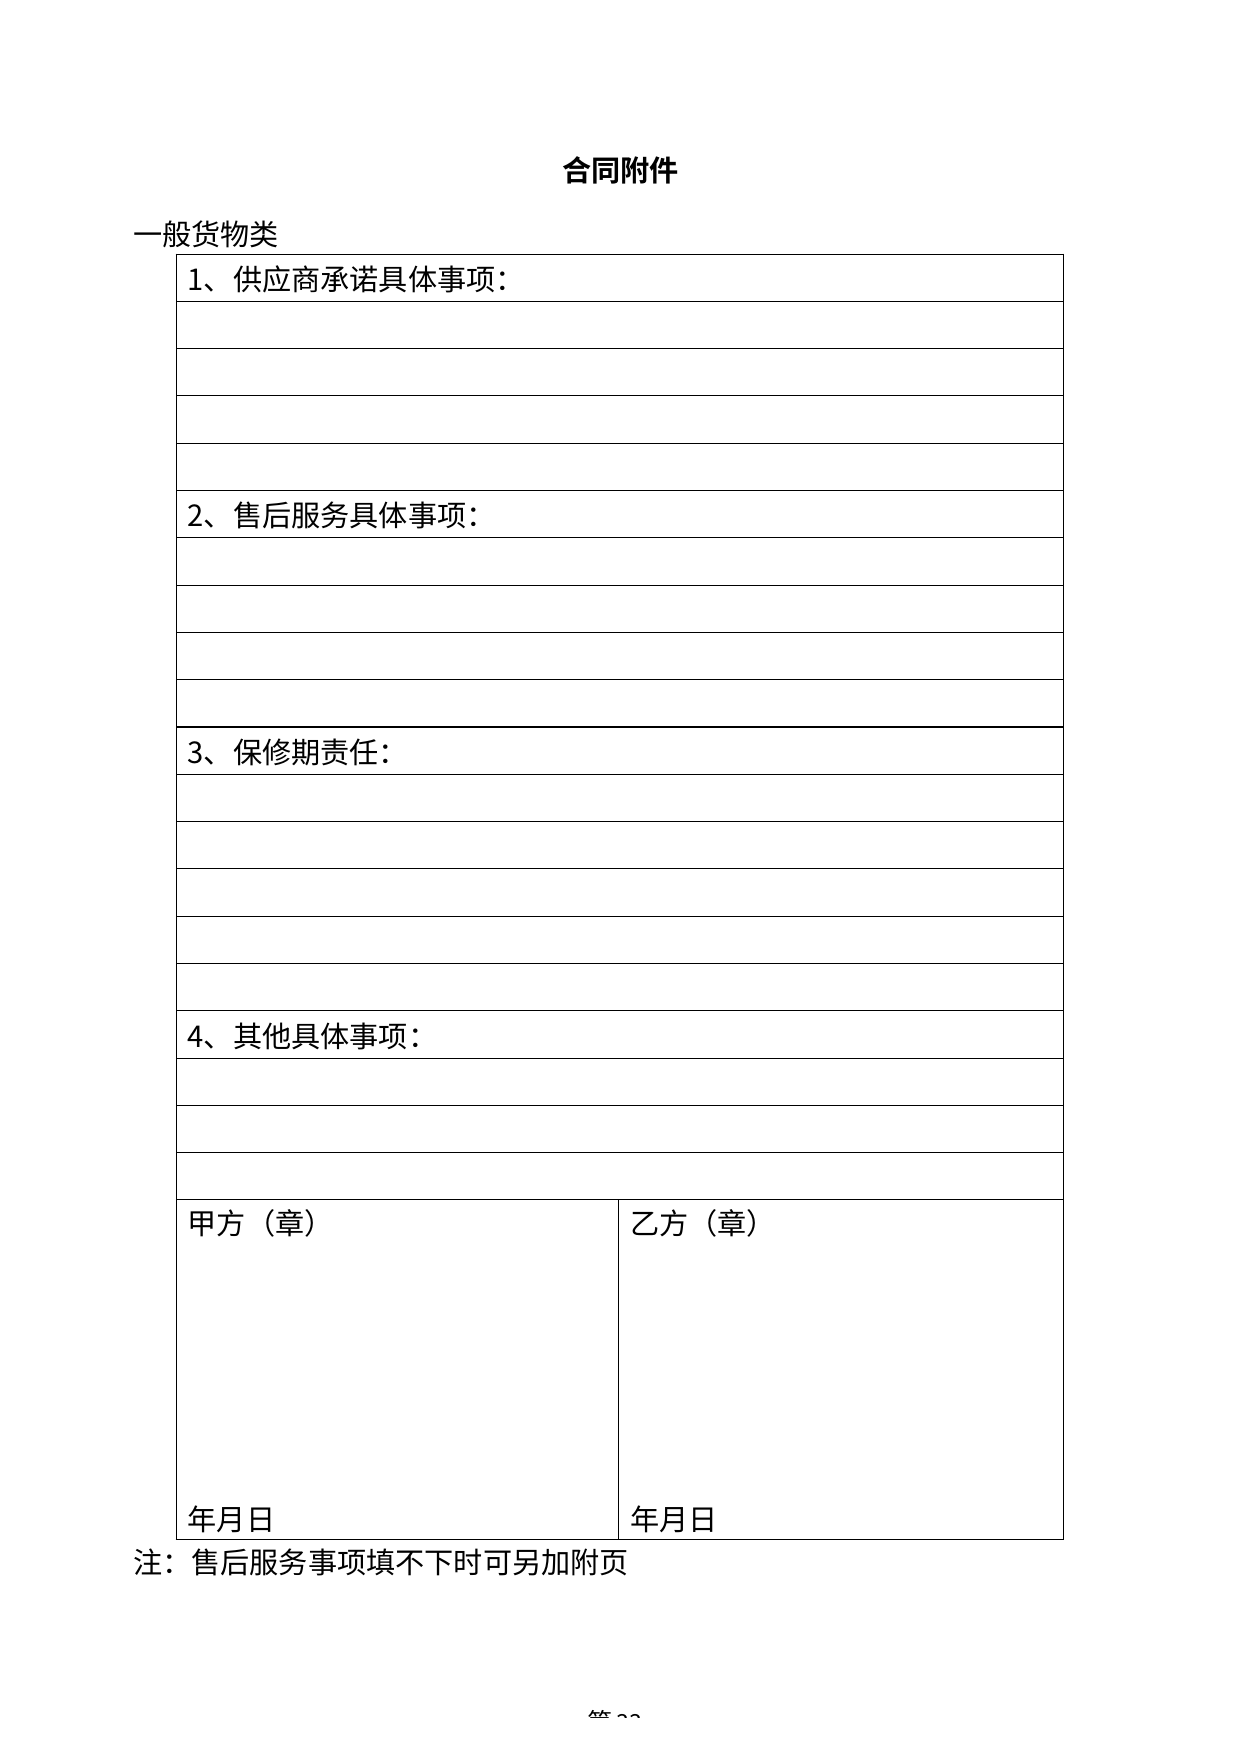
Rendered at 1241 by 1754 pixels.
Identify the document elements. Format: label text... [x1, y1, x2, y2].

table_cell [177, 680, 1063, 726]
table_cell [177, 633, 1063, 679]
table_cell [177, 1059, 1063, 1105]
table_cell [177, 964, 1063, 1010]
text 注：售后服务事项填不下时可另加附页 [133, 1540, 1107, 1582]
table_cell [177, 822, 1063, 868]
table_cell 3、保修期责任： [177, 728, 1063, 774]
table_cell [177, 1153, 1063, 1199]
table_cell [177, 1106, 1063, 1152]
table_cell [177, 302, 1063, 348]
table_cell 甲方（章） 年月日 [177, 1200, 618, 1539]
table_header 1、供应商承诺具体事项： [177, 255, 1063, 301]
table_cell [177, 869, 1063, 916]
text 合同附件 [133, 148, 1107, 190]
table_cell 乙方（章） 年月日 [619, 1200, 1063, 1539]
table_cell [177, 586, 1063, 632]
table_cell [177, 775, 1063, 821]
table_cell [177, 396, 1063, 443]
table_cell 2、售后服务具体事项： [177, 491, 1063, 537]
table_cell 4、其他具体事项： [177, 1011, 1063, 1057]
table_cell [177, 917, 1063, 963]
table_cell [177, 444, 1063, 490]
table_cell [177, 349, 1063, 395]
text 一般货物类 [133, 211, 1107, 253]
table_cell [177, 538, 1063, 584]
